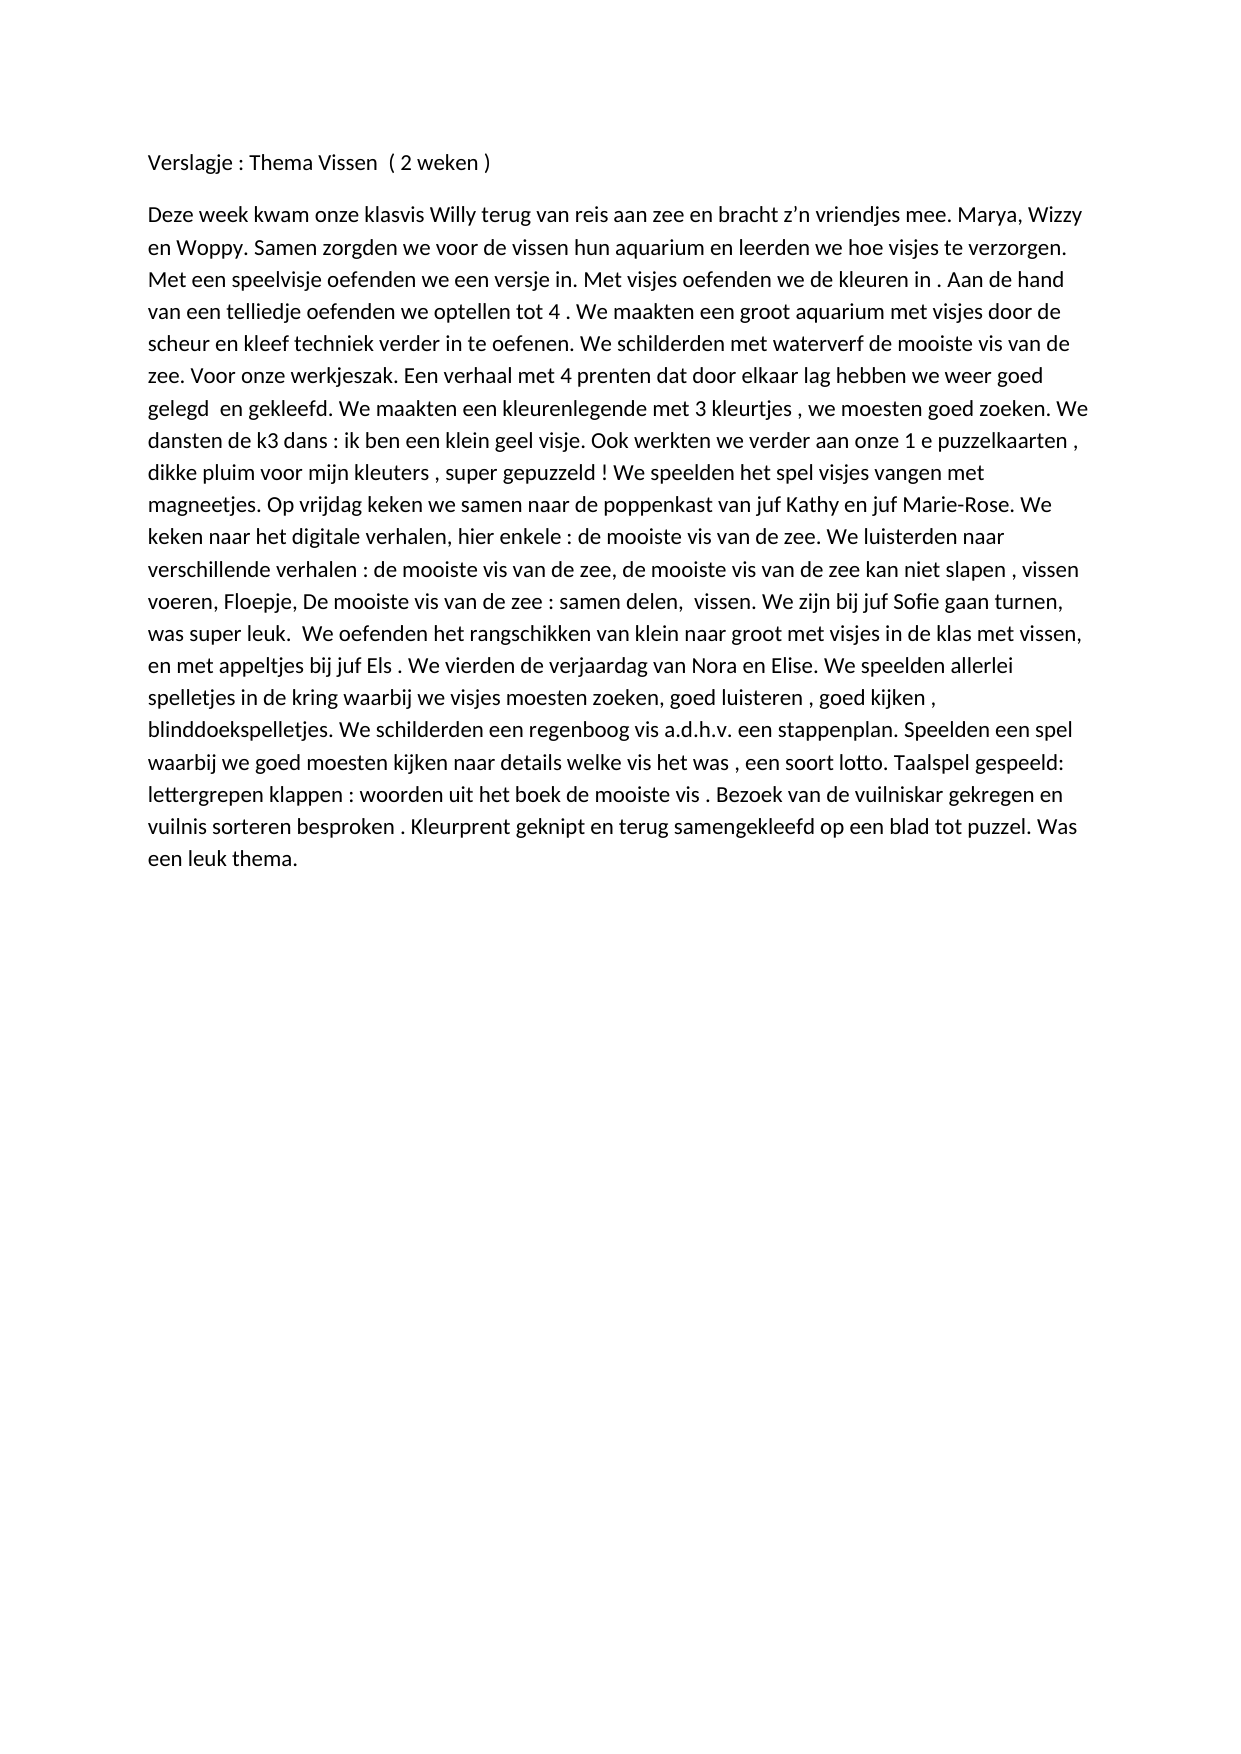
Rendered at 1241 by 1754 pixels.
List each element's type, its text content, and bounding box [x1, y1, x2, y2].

text Verslagje : Thema Vissen ( 2 weken ) [148, 148, 1093, 176]
text Deze week kwam onze klasvis Willy terug van reis aan zee en bracht z’n vriendjes mee. Marya, Wizzy en Woppy. Samen zorgden we voor de vissen hun aquarium en leerden we hoe visjes te verzorgen. Met een speelvisje oefenden we een versje in. Met visjes oefenden we de kleuren in . Aan de hand van een telliedje oefenden we optellen tot 4 . We maakten een groot aquarium met visjes door de scheur en kleef techniek verder in te oefenen. We schilderden met waterverf de mooiste vis van de zee. Voor onze werkjeszak. Een verhaal met 4 prenten dat door elkaar lag hebben we weer goed gelegd en gekleefd. We maakten een kleurenlegende met 3 kleurtjes , we moesten goed zoeken. We dansten de k3 dans : ik ben een klein geel visje. Ook werkten we verder aan onze 1 e puzzelkaarten , dikke pluim voor mijn kleuters , super gepuzzeld ! We speelden het spel visjes vangen met magneetjes. Op vrijdag keken we samen naar de poppenkast van juf Kathy en juf Marie-Rose. We keken naar het digitale verhalen, hier enkele : de mooiste vis van de zee. We luisterden naar verschillende verhalen : de mooiste vis van de zee, de mooiste vis van de zee kan niet slapen , vissen voeren, Floepje, De mooiste vis van de zee : samen delen, vissen. We zijn bij juf Sofie gaan turnen, was super leuk. We oefenden het rangschikken van klein naar groot met visjes in de klas met vissen, en met appeltjes bij juf Els . We vierden de verjaardag van Nora en Elise. We speelden allerlei spelletjes in de kring waarbij we visjes moesten zoeken, goed luisteren , goed kijken , blinddoekspelletjes. We schilderden een regenboog vis a.d.h.v. een stappenplan. Speelden een spel waarbij we goed moesten kijken naar details welke vis het was , een soort lotto. Taalspel gespeeld: lettergrepen klappen : woorden uit het boek de mooiste vis . Bezoek van de vuilniskar gekregen en vuilnis sorteren besproken . Kleurprent geknipt en terug samengekleefd op een blad tot puzzel. Was een leuk thema. [148, 201, 1093, 872]
